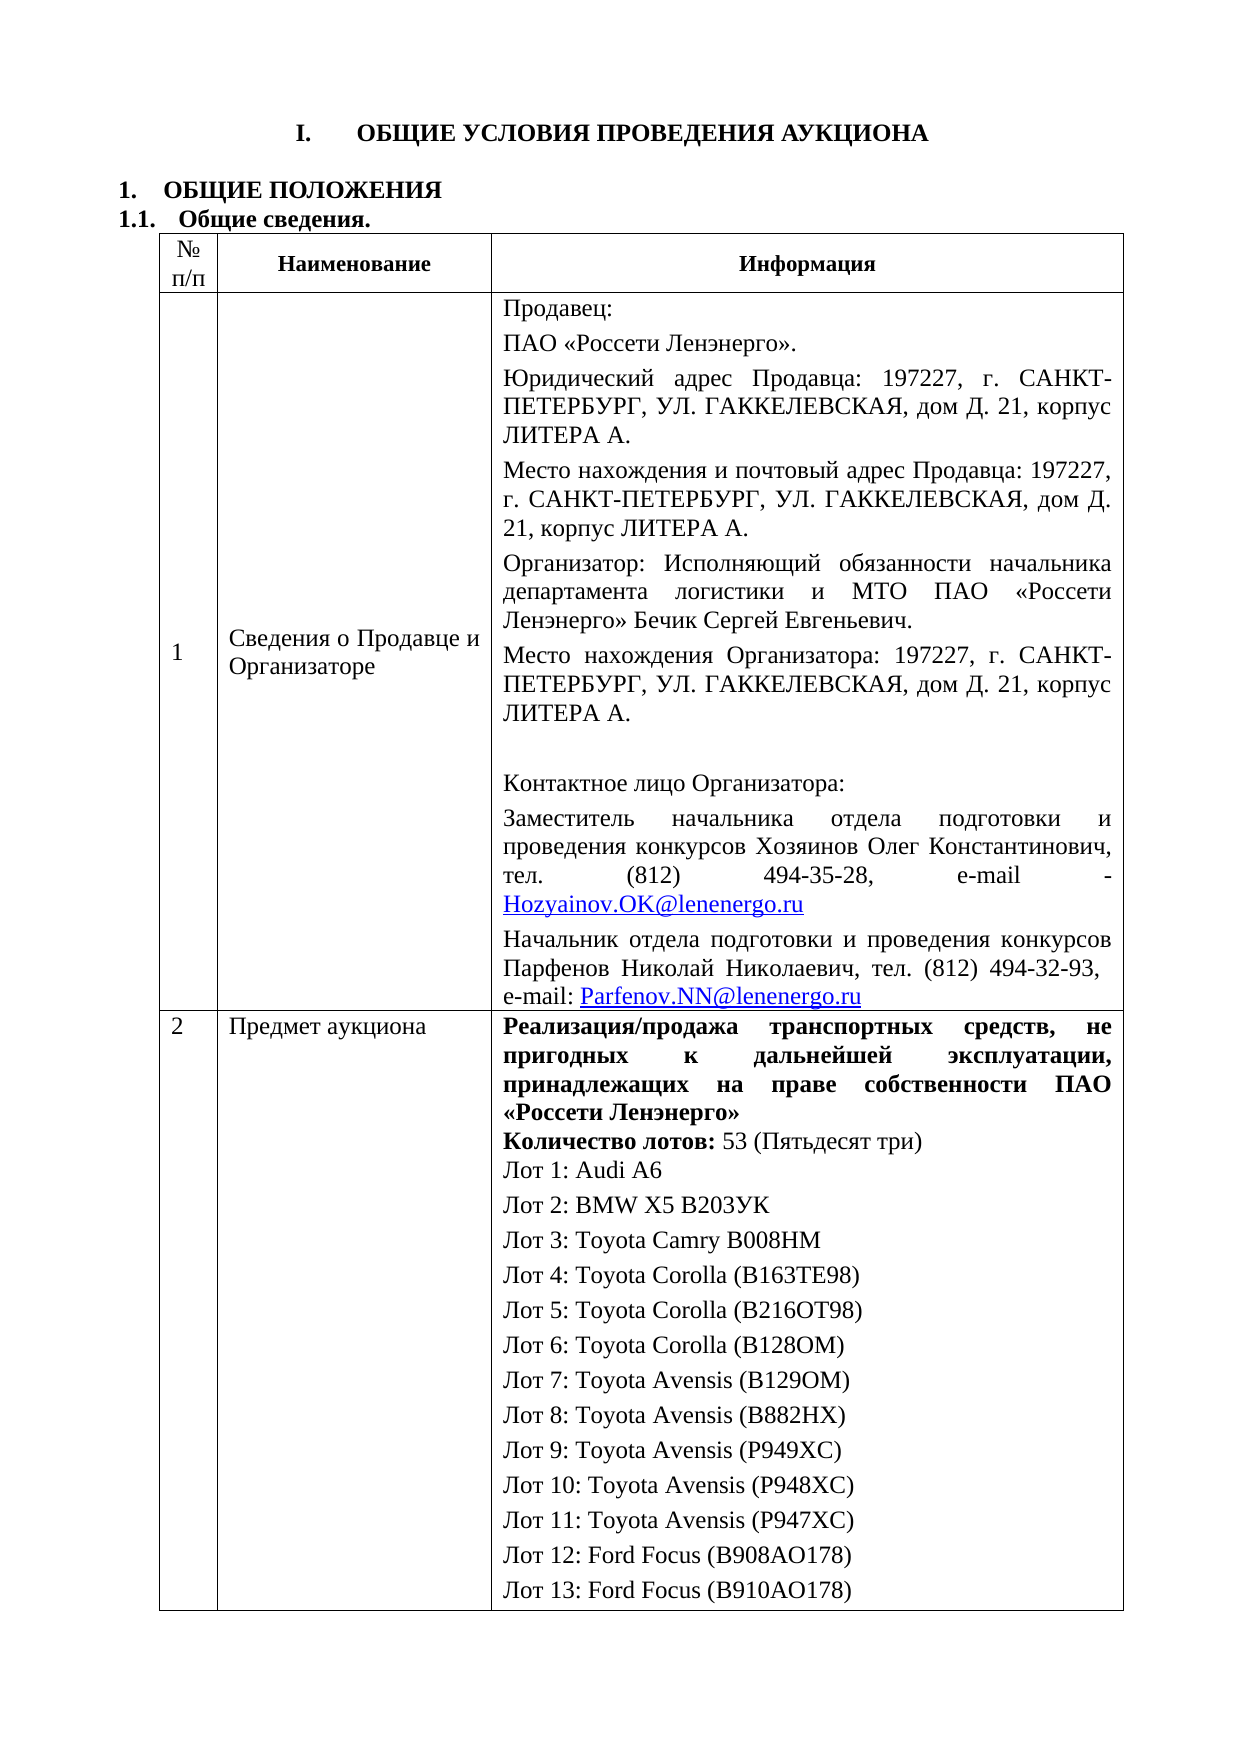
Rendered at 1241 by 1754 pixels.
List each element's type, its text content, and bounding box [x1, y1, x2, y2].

table_header Информация [492, 234, 1123, 292]
subtitle ОБЩИЕ УСЛОВИЯ ПРОВЕДЕНИЯ АУКЦИОНА [118, 118, 1122, 147]
table_cell Предмет аукциона [218, 1011, 491, 1610]
table_cell 2 [160, 1011, 217, 1610]
table_cell Сведения о Продавце и Организаторе [218, 293, 491, 1010]
table_header № п/п [160, 234, 217, 292]
table_header Наименование [218, 234, 491, 292]
table_cell 1 [160, 293, 217, 1010]
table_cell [492, 1011, 1123, 1610]
table_cell Продавец: ПАО «Россети Ленэнерго». Юридический адрес Продавца: 197227, г. САНКТ-ПЕТЕРБУРГ, УЛ. ГАККЕЛЕВСКАЯ, дом Д. 21, корпус ЛИТЕРА А. Место нахождения и почтовый адрес Продавца: 197227, г. САНКТ-ПЕТЕРБУРГ, УЛ. ГАККЕЛЕВСКАЯ, дом Д. 21, корпус ЛИТЕРА А. Организатор: Исполняющий обязанности начальника департамента логистики и МТО ПАО «Россети Ленэнерго» Бечик Сергей Евгеньевич. Место нахождения Организатора: 197227, г. САНКТ-ПЕТЕРБУРГ, УЛ. ГАККЕЛЕВСКАЯ, дом Д. 21, корпус ЛИТЕРА А. Контактное лицо Организатора: Заместитель начальника отдела подготовки и проведения конкурсов Хозяинов Олег Константинович, тел. (812) 494-35-28, e-mail - Hozyainov.OK@lenenergo.ru Начальник отдела подготовки и проведения конкурсов Парфенов Николай Николаевич, тел. (812) 494-32-93, e-mail: Parfenov.NN@lenenergo.ru [492, 293, 1123, 1010]
subtitle Общие сведения. [118, 204, 1122, 233]
subtitle ОБЩИЕ ПОЛОЖЕНИЯ [118, 176, 1122, 204]
